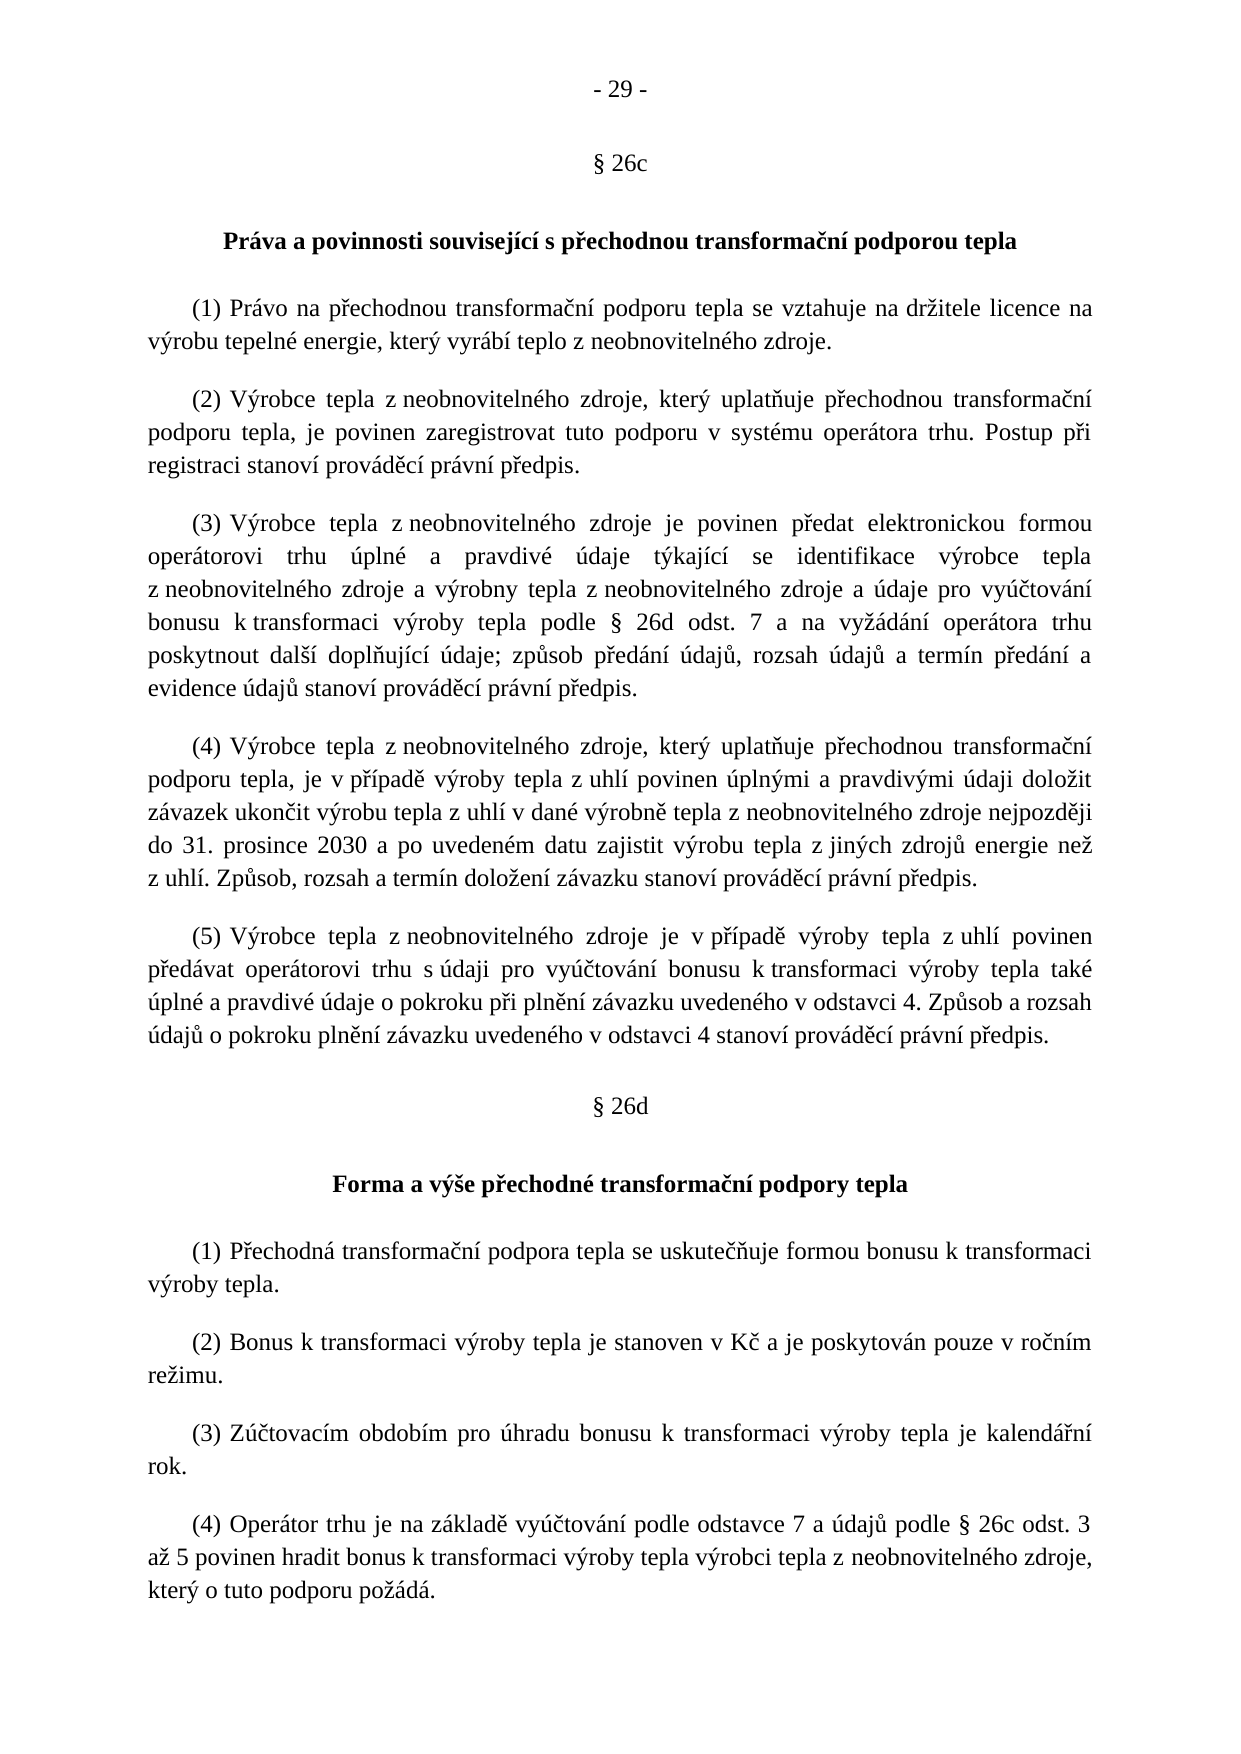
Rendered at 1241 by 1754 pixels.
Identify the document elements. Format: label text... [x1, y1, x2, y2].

list Výrobce tepla z neobnovitelného zdroje je povinen předat elektronickou formou operátorovi trhu úplné a pravdivé údaje týkající se identifikace výrobce tepla z neobnovitelného zdroje a výrobny tepla z neobnovitelného zdroje a údaje pro vyúčtování bonusu k transformaci výroby tepla podle § 26d odst. 7 a na vyžádání operátora trhu poskytnout další doplňující údaje; způsob předání údajů, rozsah údajů a termín předání a evidence údajů stanoví prováděcí právní předpis. [148, 508, 1093, 702]
text § 26c [148, 148, 1093, 176]
list Výrobce tepla z neobnovitelného zdroje, který uplatňuje přechodnou transformační podporu tepla, je povinen zaregistrovat tuto podporu v systému operátora trhu. Postup při registraci stanoví prováděcí právní předpis. [148, 384, 1093, 479]
list Výrobce tepla z neobnovitelného zdroje, který uplatňuje přechodnou transformační podporu tepla, je v případě výroby tepla z uhlí povinen úplnými a pravdivými údaji doložit závazek ukončit výrobu tepla z uhlí v dané výrobně tepla z neobnovitelného zdroje nejpozději do 31. prosince 2030 a po uvedeném datu zajistit výrobu tepla z jiných zdrojů energie než z uhlí. Způsob, rozsah a termín doložení závazku stanoví prováděcí právní předpis. [148, 731, 1093, 892]
list Bonus k transformaci výroby tepla je stanoven v Kč a je poskytován pouze v ročním režimu. [148, 1327, 1093, 1389]
text Forma a výše přechodné transformační podpory tepla [148, 1169, 1093, 1198]
list Operátor trhu je na základě vyúčtování podle odstavce 7 a údajů podle § 26c odst. 3 až 5 povinen hradit bonus k transformaci výroby tepla výrobci tepla z neobnovitelného zdroje, který o tuto podporu požádá. [148, 1509, 1093, 1604]
list Zúčtovacím obdobím pro úhradu bonusu k transformaci výroby tepla je kalendářní rok. [148, 1418, 1093, 1480]
text § 26d [148, 1091, 1093, 1119]
text Práva a povinnosti související s přechodnou transformační podporou tepla [148, 226, 1093, 255]
list Právo na přechodnou transformační podporu tepla se vztahuje na držitele licence na výrobu tepelné energie, který vyrábí teplo z neobnovitelného zdroje. [148, 293, 1093, 354]
list Přechodná transformační podpora tepla se uskutečňuje formou bonusu k transformaci výroby tepla. [148, 1236, 1093, 1298]
list Výrobce tepla z neobnovitelného zdroje je v případě výroby tepla z uhlí povinen předávat operátorovi trhu s údaji pro vyúčtování bonusu k transformaci výroby tepla také úplné a pravdivé údaje o pokroku při plnění závazku uvedeného v odstavci 4. Způsob a rozsah údajů o pokroku plnění závazku uvedeného v odstavci 4 stanoví prováděcí právní předpis. [148, 921, 1093, 1049]
